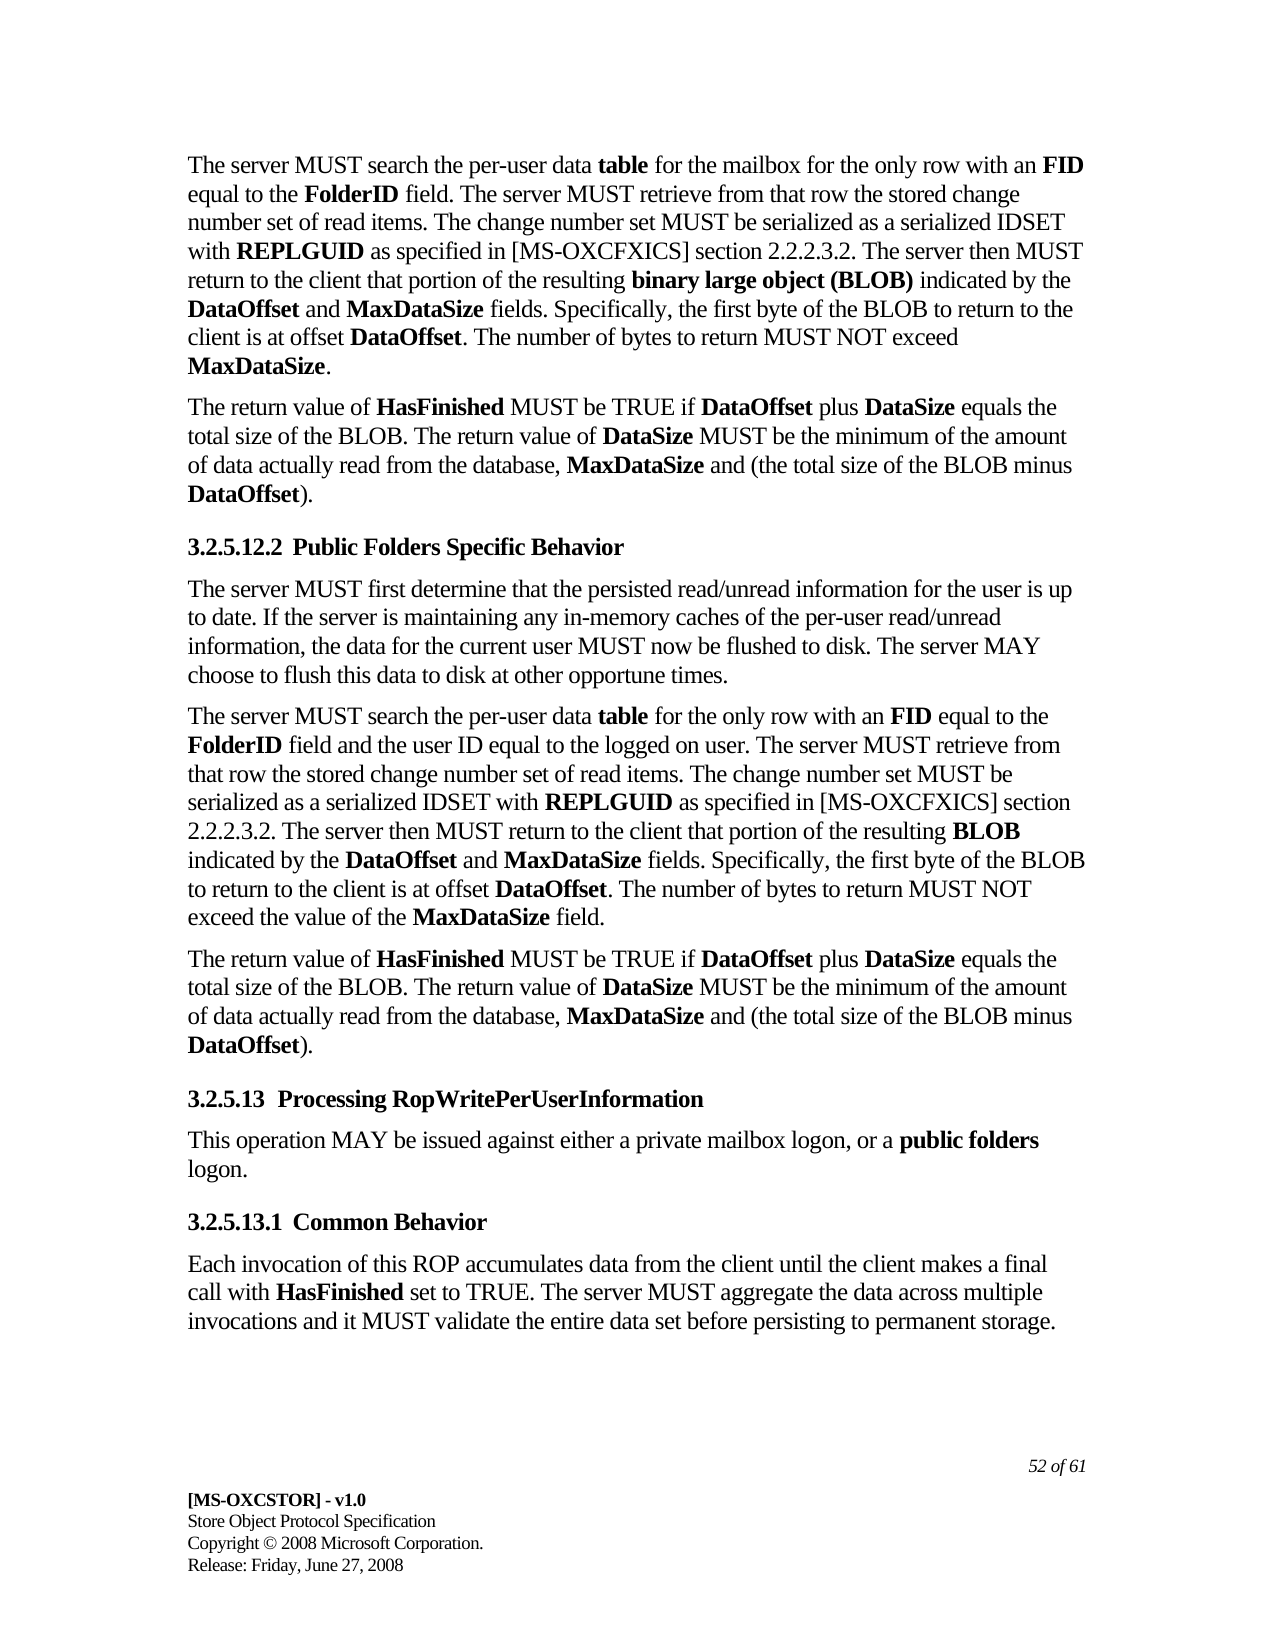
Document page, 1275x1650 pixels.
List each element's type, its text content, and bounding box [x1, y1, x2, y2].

text The return value of HasFinished MUST be TRUE if DataOffset plus DataSize equals the total size of the BLOB. The return value of DataSize MUST be the minimum of the amount of data actually read from the database, MaxDataSize and (the total size of the BLOB minus DataOffset). [187, 392, 1087, 507]
text The server MUST search the per-user data table for the only row with an FID equal to the FolderID field and the user ID equal to the logged on user. The server MUST retrieve from that row the stored change number set of read items. The change number set MUST be serialized as a serialized IDSET with REPLGUID as specified in [MS-OXCFXICS] section 2.2.2.3.2. The server then MUST return to the client that portion of the resulting BLOB indicated by the DataOffset and MaxDataSize fields. Specifically, the first byte of the BLOB to return to the client is at offset DataOffset. The number of bytes to return MUST NOT exceed the value of the MaxDataSize field. [187, 701, 1087, 931]
text Each invocation of this ROP accumulates data from the client until the client makes a final call with HasFinished set to TRUE. The server MUST aggregate the data across multiple invocations and it MUST validate the entire data set before persisting to permanent storage. [187, 1249, 1087, 1335]
text This operation MAY be issued against either a private mailbox logon, or a public folders logon. [187, 1125, 1087, 1182]
subtitle Public Folders Specific Behavior [187, 532, 1087, 561]
text The return value of HasFinished MUST be TRUE if DataOffset plus DataSize equals the total size of the BLOB. The return value of DataSize MUST be the minimum of the amount of data actually read from the database, MaxDataSize and (the total size of the BLOB minus DataOffset). [187, 944, 1087, 1059]
text The server MUST search the per-user data table for the mailbox for the only row with an FID equal to the FolderID field. The server MUST retrieve from that row the stored change number set of read items. The change number set MUST be serialized as a serialized IDSET with REPLGUID as specified in [MS-OXCFXICS] section 2.2.2.3.2. The server then MUST return to the client that portion of the resulting binary large object (BLOB) indicated by the DataOffset and MaxDataSize fields. Specifically, the first byte of the BLOB to return to the client is at offset DataOffset. The number of bytes to return MUST NOT exceed MaxDataSize. [187, 150, 1087, 380]
text The server MUST first determine that the persisted read/unread information for the user is up to date. If the server is maintaining any in-memory caches of the per-user read/unread information, the data for the current user MUST now be flushed to disk. The server MAY choose to flush this data to disk at other opportune times. [187, 574, 1087, 689]
subtitle Processing RopWritePerUserInformation [187, 1084, 1087, 1112]
subtitle Common Behavior [187, 1207, 1087, 1236]
